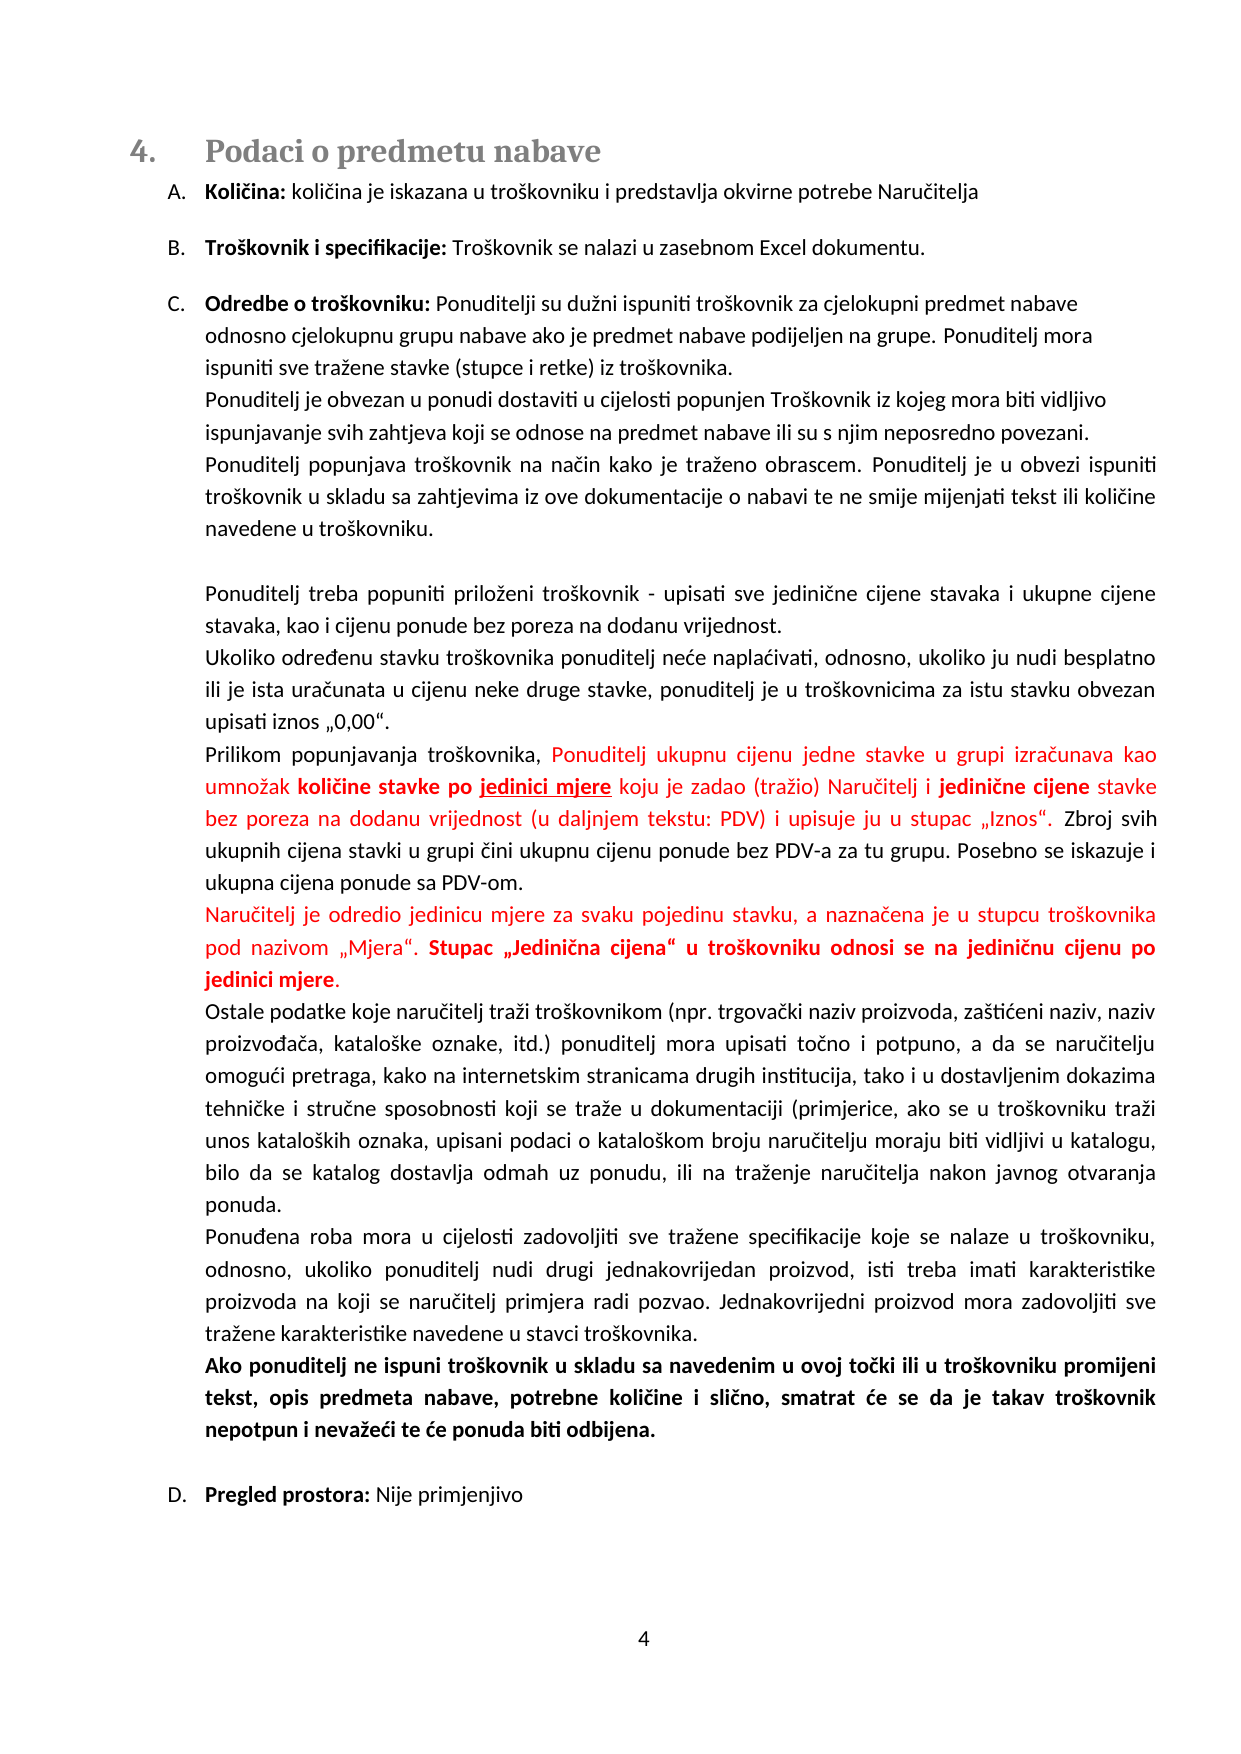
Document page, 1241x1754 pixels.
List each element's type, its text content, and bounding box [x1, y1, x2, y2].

list Troškovnik i specifikacije: Troškovnik se nalazi u zasebnom Excel dokumentu. [167, 233, 1157, 261]
list Naručitelj je odredio jedinicu mjere za svaku pojedinu stavku, a naznačena je u stupcu troškovnika pod nazivom „Mjera“. Stupac „Jedinična cijena“ u troškovniku odnosi se na jediničnu cijenu po jedinici mjere. [205, 901, 1157, 993]
list Odredbe o troškovniku: Ponuditelji su dužni ispuniti troškovnik za cjelokupni predmet nabave odnosno cjelokupnu grupu nabave ako je predmet nabave podijeljen na grupe. Ponuditelj mora ispuniti sve tražene stavke (stupce i retke) iz troškovnika. [167, 289, 1157, 381]
list Ponuditelj treba popuniti priloženi troškovnik - upisati sve jedinične cijene stavaka i ukupne cijene stavaka, kao i cijenu ponude bez poreza na dodanu vrijednost. [205, 579, 1157, 639]
text Podaci o predmetu nabave [130, 133, 1157, 171]
list Prilikom popunjavanja troškovnika, Ponuditelj ukupnu cijenu jedne stavke u grupi izračunava kao umnožak količine stavke po jedinici mjere koju je zadao (tražio) Naručitelj i jedinične cijene stavke bez poreza na dodanu vrijednost (u daljnjem tekstu: PDV) i upisuje ju u stupac „Iznos“. Zbroj svih ukupnih cijena stavki u grupi čini ukupnu cijenu ponude bez PDV-a za tu grupu. Posebno se iskazuje i ukupna cijena ponude sa PDV-om. [205, 740, 1157, 896]
list Ako ponuditelj ne ispuni troškovnik u skladu sa navedenim u ovoj točki ili u troškovniku promijeni tekst, opis predmeta nabave, potrebne količine i slično, smatrat će se da je takav troškovnik nepotpun i nevažeći te će ponuda biti odbijena. [205, 1351, 1157, 1444]
list Ukoliko određenu stavku troškovnika ponuditelj neće naplaćivati, odnosno, ukoliko ju nudi besplatno ili je ista uračunata u cijenu neke druge stavke, ponuditelj je u troškovnicima za istu stavku obvezan upisati iznos „0,00“. [205, 643, 1157, 736]
list Ponuđena roba mora u cijelosti zadovoljiti sve tražene specifikacije koje se nalaze u troškovniku, odnosno, ukoliko ponuditelj nudi drugi jednakovrijedan proizvod, isti treba imati karakteristike proizvoda na koji se naručitelj primjera radi pozvao. Jednakovrijedni proizvod mora zadovoljiti sve tražene karakteristike navedene u stavci troškovnika. [205, 1222, 1157, 1347]
list Količina: količina je iskazana u troškovniku i predstavlja okvirne potrebe Naručitelja [167, 177, 1157, 205]
list Pregled prostora: Nije primjenjivo [167, 1480, 1157, 1508]
list Ponuditelj popunjava troškovnik na način kako je traženo obrascem. Ponuditelj je u obvezi ispuniti troškovnik u skladu sa zahtjevima iz ove dokumentacije o nabavi te ne smije mijenjati tekst ili količine navedene u troškovniku. [205, 450, 1157, 542]
list Ostale podatke koje naručitelj traži troškovnikom (npr. trgovački naziv proizvoda, zaštićeni naziv, naziv proizvođača, kataloške oznake, itd.) ponuditelj mora upisati točno i potpuno, a da se naručitelju omogući pretraga, kako na internetskim stranicama drugih institucija, tako i u dostavljenim dokazima tehničke i stručne sposobnosti koji se traže u dokumentaciji (primjerice, ako se u troškovniku traži unos kataloških oznaka, upisani podaci o kataloškom broju naručitelju moraju biti vidljivi u katalogu, bilo da se katalog dostavlja odmah uz ponudu, ili na traženje naručitelja nakon javnog otvaranja ponuda. [205, 997, 1157, 1218]
list Ponuditelj je obvezan u ponudi dostaviti u cijelosti popunjen Troškovnik iz kojeg mora biti vidljivo ispunjavanje svih zahtjeva koji se odnose na predmet nabave ili su s njim neposredno povezani. [205, 386, 1157, 446]
